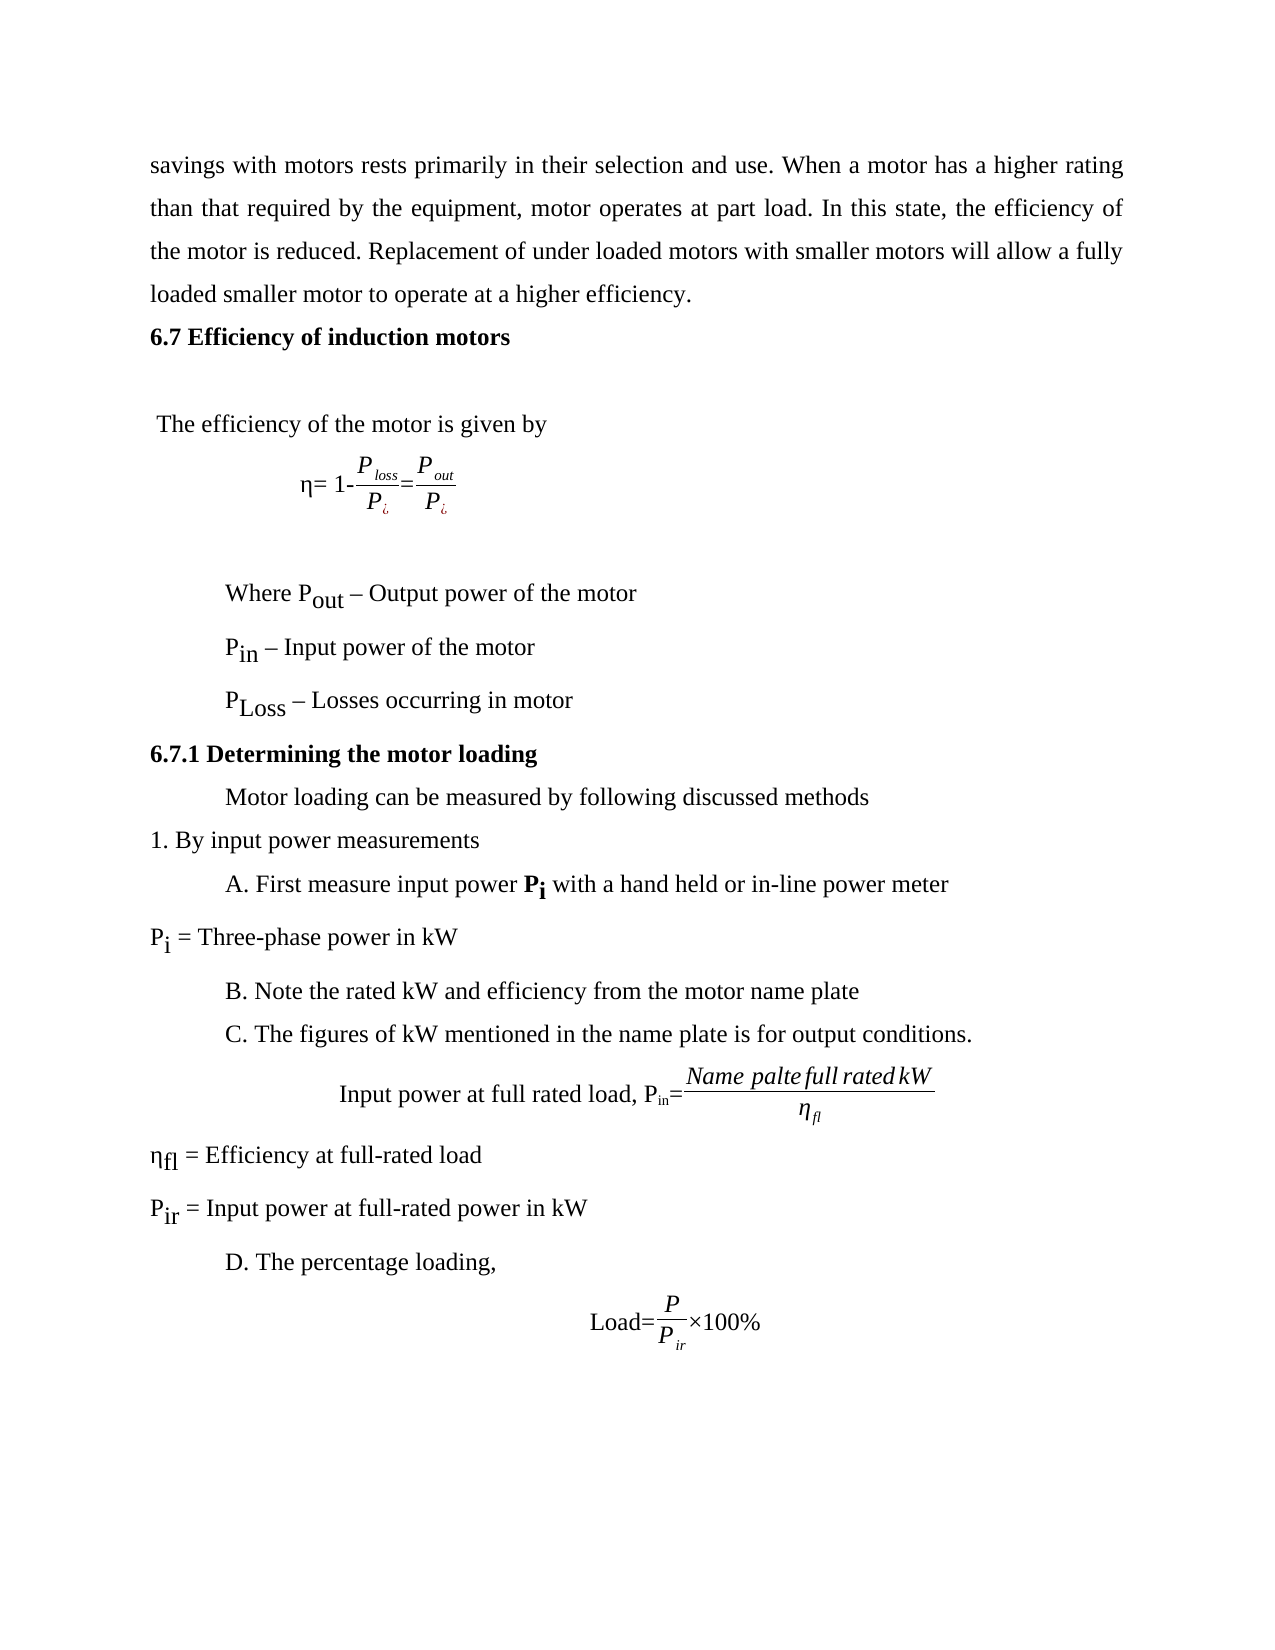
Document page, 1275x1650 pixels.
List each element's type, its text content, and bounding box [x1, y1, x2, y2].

text ηfl = Efficiency at full-rated load [150, 1140, 1125, 1176]
text Pi = Three-phase power in kW [150, 922, 1125, 958]
text B. Note the rated kW and efficiency from the motor name plate [150, 976, 1125, 1005]
text Input power at full rated load, Pin= [150, 1063, 1125, 1125]
text 1. By input power measurements [150, 826, 1125, 854]
text η= 1-= [150, 452, 1125, 515]
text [150, 150, 1125, 308]
text 6.7.1 Determining the motor loading [150, 739, 1125, 768]
text Pir = Input power at full-rated power in kW [150, 1193, 1125, 1229]
text Motor loading can be measured by following discussed methods [150, 782, 1125, 811]
text Pin – Input power of the motor [150, 632, 1125, 667]
text Load=×100% [150, 1291, 1125, 1353]
text A. First measure input power Pi with a hand held or in-line power meter [150, 869, 1125, 904]
text PLoss – Losses occurring in motor [150, 685, 1125, 721]
text Where Pout – Output power of the motor [150, 578, 1125, 614]
text C. The figures of kW mentioned in the name plate is for output conditions. [150, 1019, 1125, 1048]
text 6.7 Efficiency of induction motors [150, 322, 1125, 351]
text D. The percentage loading, [150, 1247, 1125, 1276]
text The efficiency of the motor is given by [150, 409, 1125, 437]
